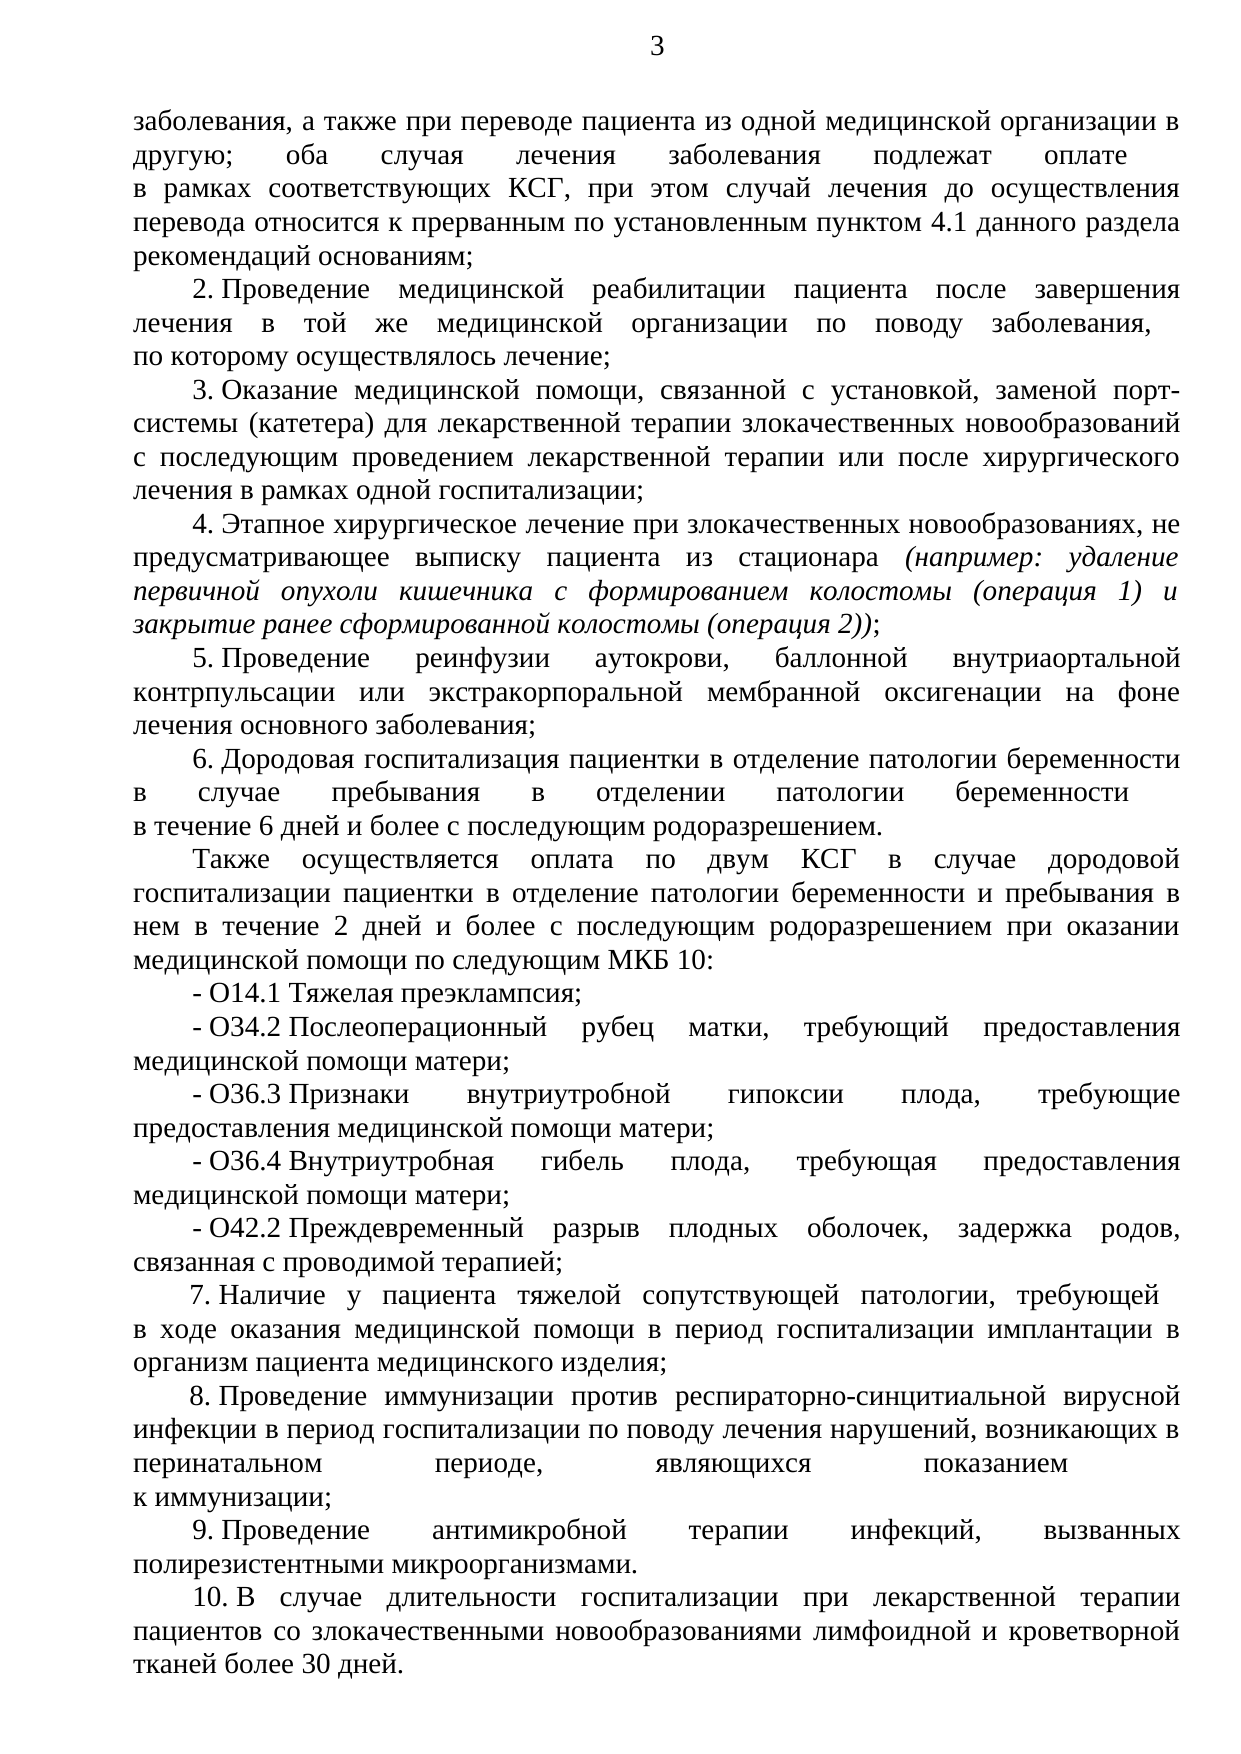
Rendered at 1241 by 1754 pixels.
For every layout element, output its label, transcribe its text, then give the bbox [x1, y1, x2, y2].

text 10. В случае длительности госпитализации при лекарственной терапии пациентов со злокачественными новообразованиями лимфоидной и кроветворной тканей более 30 дней. [133, 1579, 1181, 1680]
text 5. Проведение реинфузии аутокрови, баллонной внутриаортальной контрпульсации или экстракорпоральной мембранной оксигенации на фоне лечения основного заболевания; [133, 640, 1181, 741]
text - O14.1 Тяжелая преэклампсия; [133, 976, 1181, 1009]
text 3. Оказание медицинской помощи, связанной с установкой, заменой порт-системы (катетера) для лекарственной терапии злокачественных новообразований с последующим проведением лекарственной терапии или после хирургического лечения в рамках одной госпитализации; [133, 372, 1181, 506]
text 6. Дородовая госпитализация пациентки в отделение патологии беременности в случае пребывания в отделении патологии беременности в течение 6 дней и более с последующим родоразрешением. [133, 741, 1181, 841]
text 4. Этапное хирургическое лечение при злокачественных новообразованиях, не предусматривающее выписку пациента из стационара (например: удаление первичной опухоли кишечника с формированием колостомы (операция 1) и закрытие ранее сформированной колостомы (операция 2)); [133, 506, 1181, 640]
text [133, 103, 1181, 271]
text - O34.2 Послеоперационный рубец матки, требующий предоставления медицинской помощи матери; [133, 1009, 1181, 1076]
text 7. Наличие у пациента тяжелой сопутствующей патологии, требующей в ходе оказания медицинской помощи в период госпитализации имплантации в организм пациента медицинского изделия; [133, 1277, 1181, 1378]
text - O42.2 Преждевременный разрыв плодных оболочек, задержка родов, связанная с проводимой терапией; [133, 1210, 1181, 1277]
text 8. Проведение иммунизации против респираторно-синцитиальной вирусной инфекции в период госпитализации по поводу лечения нарушений, возникающих в перинатальном периоде, являющихся показанием к иммунизации; [133, 1378, 1181, 1512]
text Также осуществляется оплата по двум КСГ в случае дородовой госпитализации пациентки в отделение патологии беременности и пребывания в нем в течение 2 дней и более с последующим родоразрешением при оказании медицинской помощи по следующим МКБ 10: [133, 841, 1181, 976]
text - O36.3 Признаки внутриутробной гипоксии плода, требующие предоставления медицинской помощи матери; [133, 1076, 1181, 1143]
text 9. Проведение антимикробной терапии инфекций, вызванных полирезистентными микроорганизмами. [133, 1512, 1181, 1579]
text 2. Проведение медицинской реабилитации пациента после завершения лечения в той же медицинской организации по поводу заболевания, по которому осуществлялось лечение; [133, 271, 1181, 372]
text - O36.4 Внутриутробная гибель плода, требующая предоставления медицинской помощи матери; [133, 1143, 1181, 1210]
